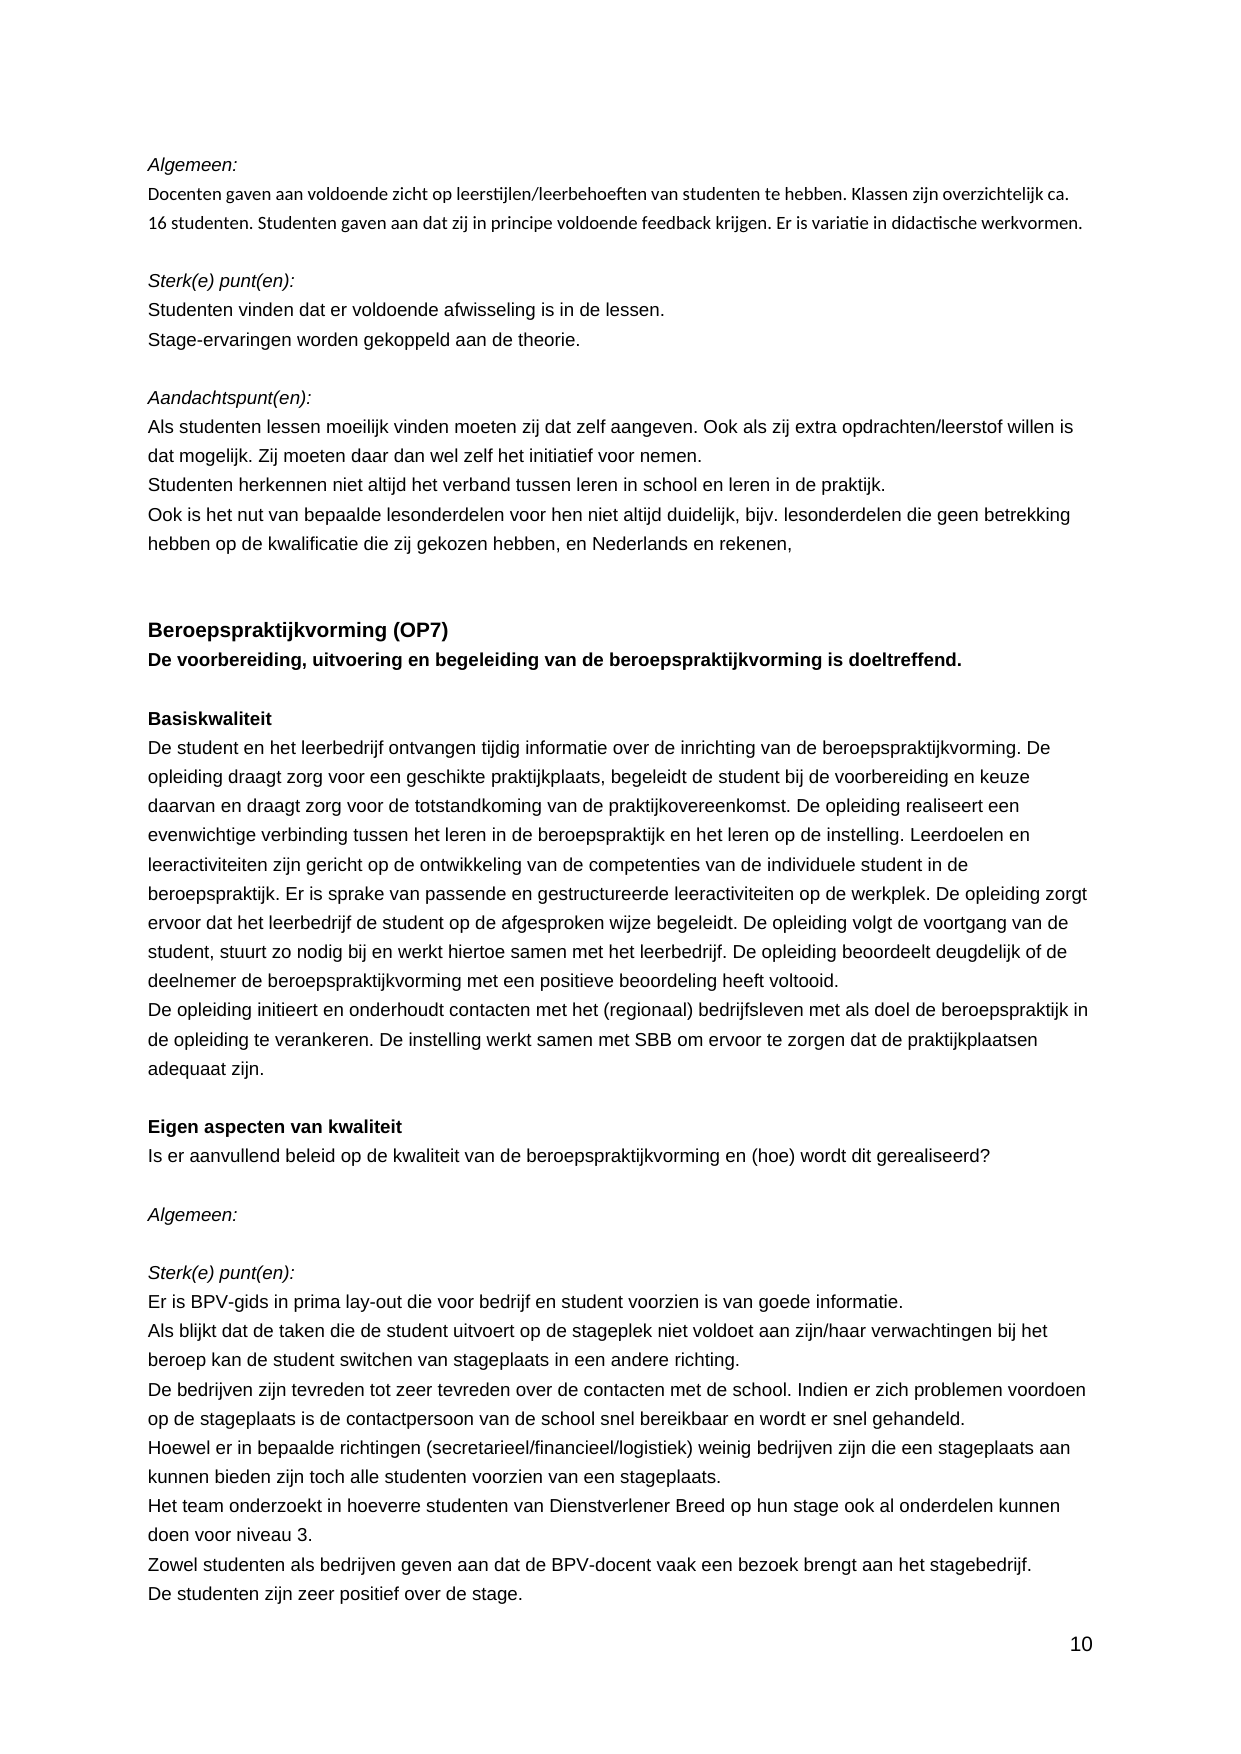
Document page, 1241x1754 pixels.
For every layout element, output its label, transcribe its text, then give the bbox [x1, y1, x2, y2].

text Aandachtspunt(en): [148, 381, 1093, 410]
text Sterk(e) punt(en): [148, 1256, 1093, 1285]
text Als studenten lessen moeilijk vinden moeten zij dat zelf aangeven. Ook als zij extra opdrachten/leerstof willen is dat mogelijk. Zij moeten daar dan wel zelf het initiatief voor nemen. [148, 410, 1093, 468]
text Studenten vinden dat er voldoende afwisseling is in de lessen. [148, 293, 1093, 323]
text De student en het leerbedrijf ontvangen tijdig informatie over de inrichting van de beroepspraktijkvorming. De opleiding draagt zorg voor een geschikte praktijkplaats, begeleidt de student bij de voorbereiding en keuze daarvan en draagt zorg voor de totstandkoming van de praktijkovereenkomst. De opleiding realiseert een evenwichtige verbinding tussen het leren in de beroepspraktijk en het leren op de instelling. Leerdoelen en leeractiviteiten zijn gericht op de ontwikkeling van de competenties van de individuele student in de beroepspraktijk. Er is sprake van passende en gestructureerde leeractiviteiten op de werkplek. De opleiding zorgt ervoor dat het leerbedrijf de student op de afgesproken wijze begeleidt. De opleiding volgt de voortgang van de student, stuurt zo nodig bij en werkt hiertoe samen met het leerbedrijf. De opleiding beoordeelt deugdelijk of de deelnemer de beroepspraktijkvorming met een positieve beoordeling heeft voltooid. [148, 731, 1093, 993]
text Ook is het nut van bepaalde lesonderdelen voor hen niet altijd duidelijk, bijv. lesonderdelen die geen betrekking hebben op de kwalificatie die zij gekozen hebben, en Nederlands en rekenen, [148, 498, 1093, 556]
text Als blijkt dat de taken die de student uitvoert op de stageplek niet voldoet aan zijn/haar verwachtingen bij het beroep kan de student switchen van stageplaats in een andere richting. [148, 1314, 1093, 1373]
text Het team onderzoekt in hoeverre studenten van Dienstverlener Breed op hun stage ook al onderdelen kunnen doen voor niveau 3. [148, 1489, 1093, 1548]
text De voorbereiding, uitvoering en begeleiding van de beroepspraktijkvorming is doeltreffend. [148, 643, 1093, 673]
text Algemeen: [148, 148, 1093, 177]
text Eigen aspecten van kwaliteit [148, 1110, 1093, 1139]
text Studenten herkennen niet altijd het verband tussen leren in school en leren in de praktijk. [148, 468, 1093, 498]
text Zowel studenten als bedrijven geven aan dat de BPV-docent vaak een bezoek brengt aan het stagebedrijf. [148, 1548, 1093, 1577]
text Stage-ervaringen worden gekoppeld aan de theorie. [148, 323, 1093, 352]
text Beroepspraktijkvorming (OP7) [148, 614, 1093, 643]
text De bedrijven zijn tevreden tot zeer tevreden over de contacten met de school. Indien er zich problemen voordoen op de stageplaats is de contactpersoon van de school snel bereikbaar en wordt er snel gehandeld. [148, 1373, 1093, 1431]
text Algemeen: [148, 1198, 1093, 1227]
text De opleiding initieert en onderhoudt contacten met het (regionaal) bedrijfsleven met als doel de beroepspraktijk in de opleiding te verankeren. De instelling werkt samen met SBB om ervoor te zorgen dat de praktijkplaatsen adequaat zijn. [148, 993, 1093, 1081]
text Hoewel er in bepaalde richtingen (secretarieel/financieel/logistiek) weinig bedrijven zijn die een stageplaats aan kunnen bieden zijn toch alle studenten voorzien van een stageplaats. [148, 1431, 1093, 1489]
text Docenten gaven aan voldoende zicht op leerstijlen/leerbehoeften van studenten te hebben. Klassen zijn overzichtelijk ca. 16 studenten. Studenten gaven aan dat zij in principe voldoende feedback krijgen. Er is variatie in didactische werkvormen. [148, 177, 1093, 235]
text Basiskwaliteit [148, 702, 1093, 731]
text De studenten zijn zeer positief over de stage. [148, 1577, 1093, 1606]
text Sterk(e) punt(en): [148, 264, 1093, 293]
text Er is BPV-gids in prima lay-out die voor bedrijf en student voorzien is van goede informatie. [148, 1285, 1093, 1314]
text Is er aanvullend beleid op de kwaliteit van de beroepspraktijkvorming en (hoe) wordt dit gerealiseerd? [148, 1139, 1093, 1168]
